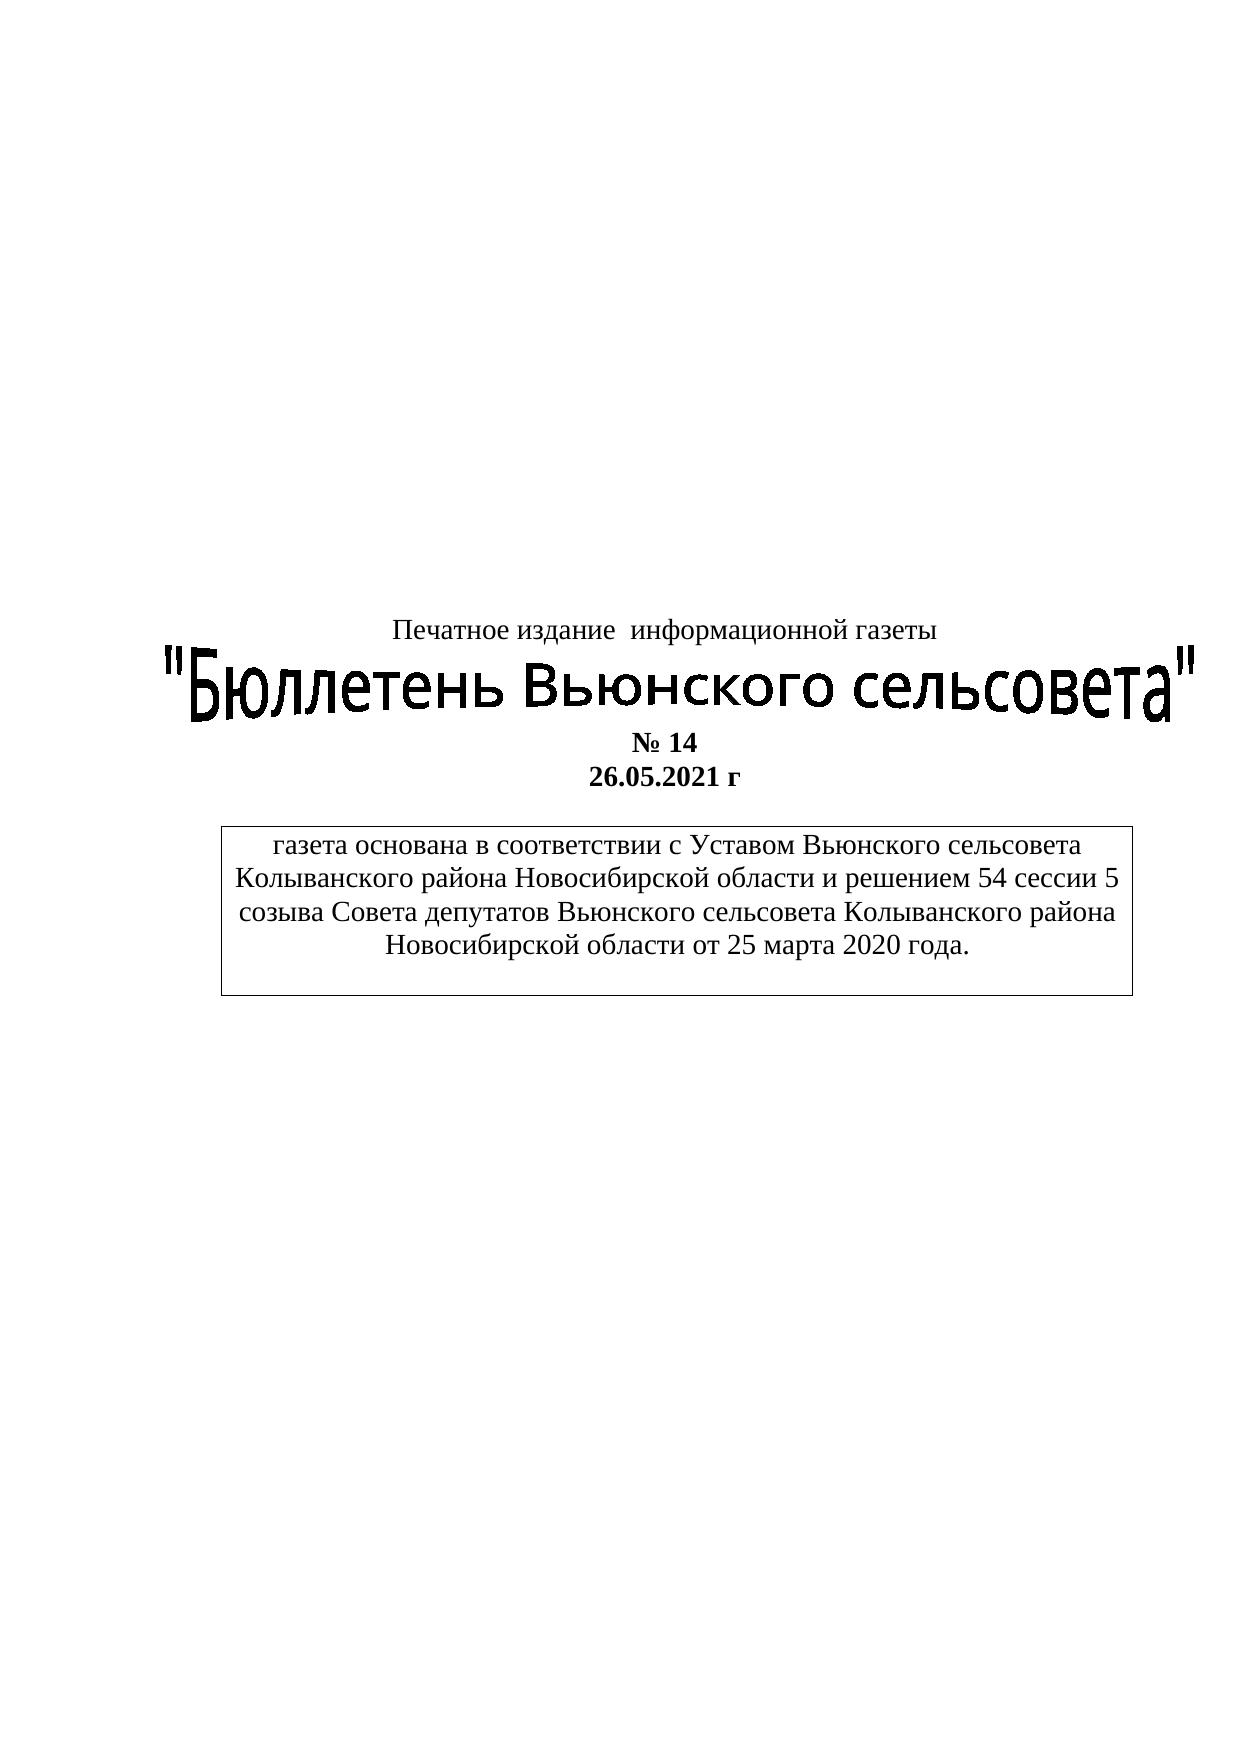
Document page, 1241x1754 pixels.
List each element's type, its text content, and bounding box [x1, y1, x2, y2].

text № 14 [147, 725, 1182, 759]
table_header газета основана в соответствии с Уставом Вьюнского сельсовета Колыванского района Новосибирской области и решением 54 сессии 5 созыва Совета депутатов Вьюнского сельсовета Колыванского района Новосибирской области от 25 марта 2020 года. [222, 827, 1132, 994]
text Печатное издание информационной газеты [147, 612, 1182, 646]
text 26.05.2021 г [147, 759, 1182, 792]
